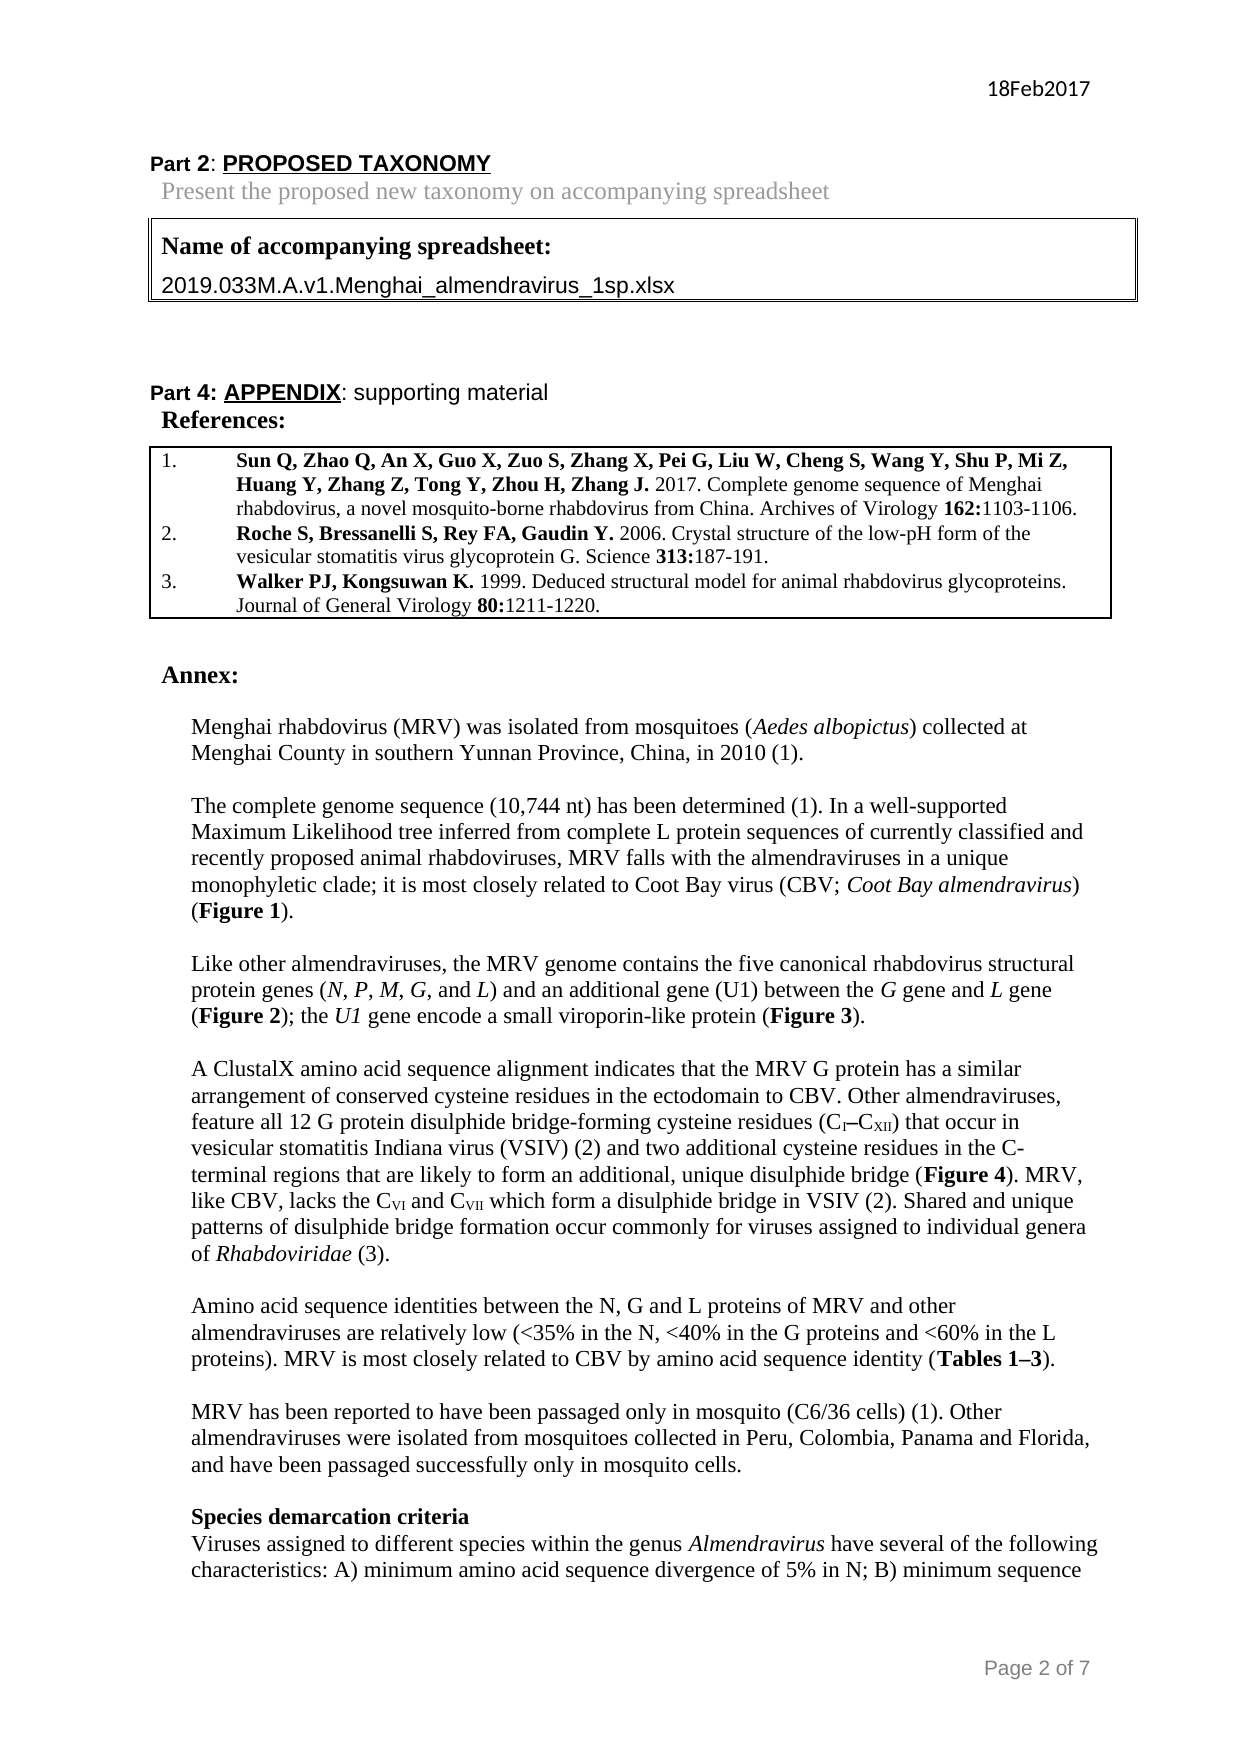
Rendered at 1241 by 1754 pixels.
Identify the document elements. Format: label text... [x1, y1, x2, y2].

text Part 4: APPENDIX: supporting material [150, 378, 1090, 405]
table_header References: [150, 405, 1111, 446]
table_header Present the proposed new taxonomy on accompanying spreadsheet [150, 176, 1136, 218]
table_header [150, 648, 1111, 1582]
text Part 2: PROPOSED TAXONOMY [150, 150, 1090, 176]
table_cell Name of accompanying spreadsheet: 2019.033M.A.v1.Menghai_almendravirus_1sp.xlsx [152, 219, 1135, 299]
table_cell 1. Sun Q, Zhao Q, An X, Guo X, Zuo S, Zhang X, Pei G, Liu W, Cheng S, Wang Y, Shu P, Mi Z, Huang Y, Zhang Z, Tong Y, Zhou H, Zhang J. 2017. Complete genome sequence of Menghai rhabdovirus, a novel mosquito-borne rhabdovirus from China. Archives of Virology 162:1103-1106. 2. Roche S, Bressanelli S, Rey FA, Gaudin Y. 2006. Crystal structure of the low-pH form of the vesicular stomatitis virus glycoprotein G. Science 313:187-191. 3. Walker PJ, Kongsuwan K. 1999. Deduced structural model for animal rhabdovirus glycoproteins. Journal of General Virology 80:1211-1220. [151, 448, 1110, 617]
